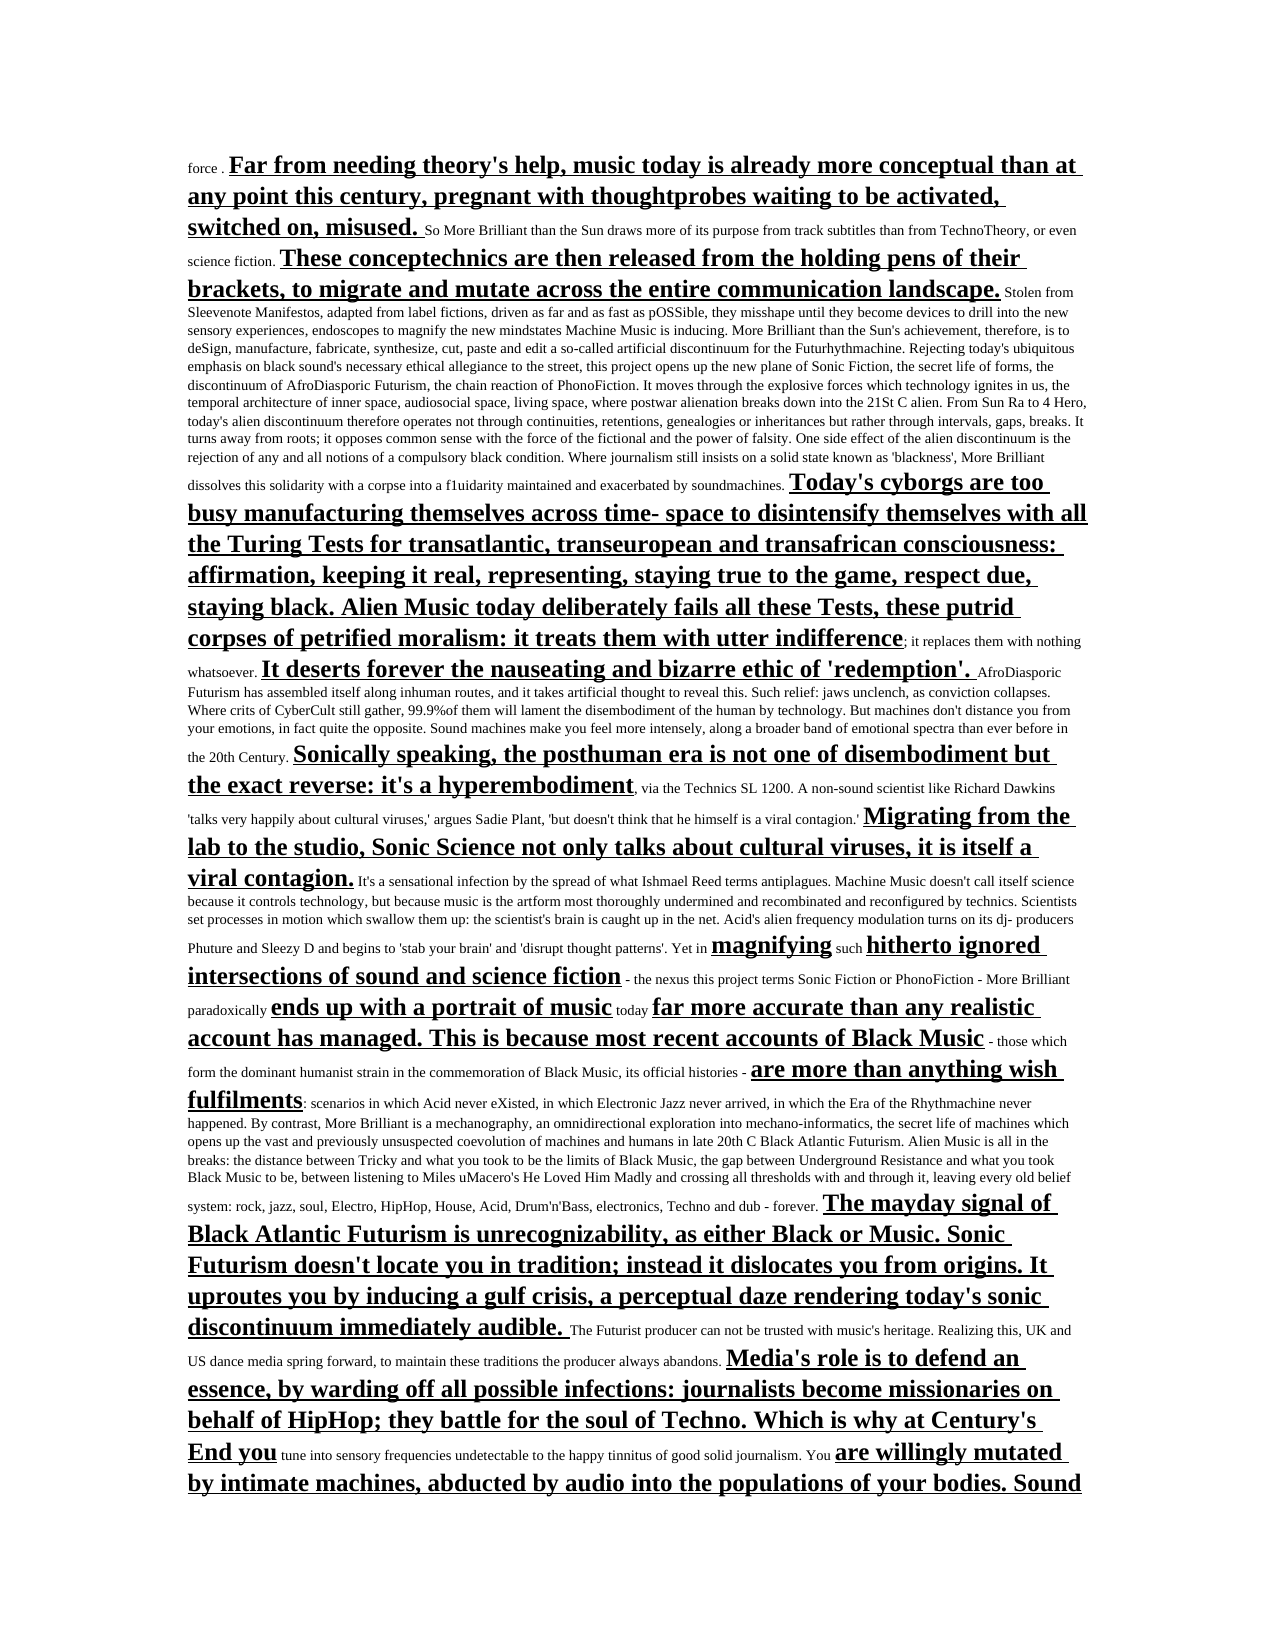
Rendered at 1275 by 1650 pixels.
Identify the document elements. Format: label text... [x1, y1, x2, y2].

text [187, 150, 1087, 523]
